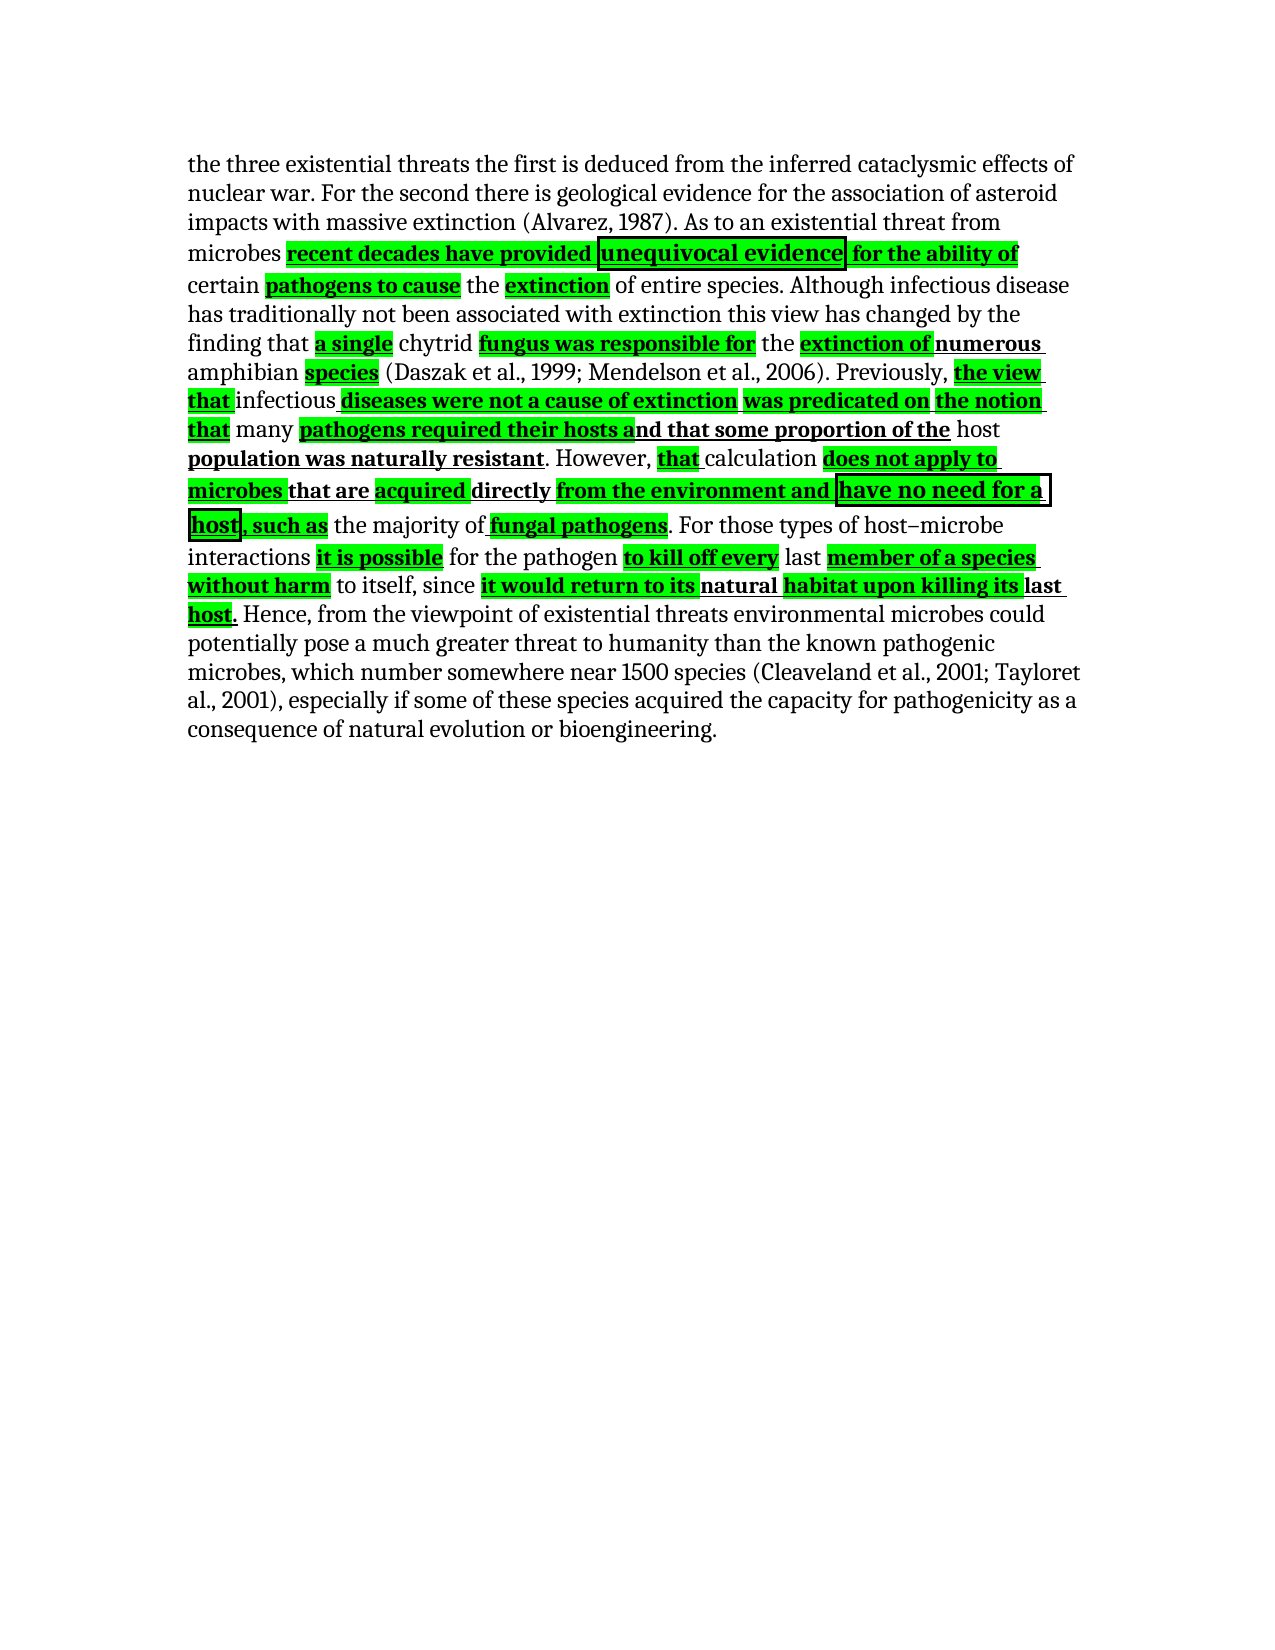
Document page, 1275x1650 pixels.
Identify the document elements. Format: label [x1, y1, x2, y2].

text [187, 150, 1087, 744]
